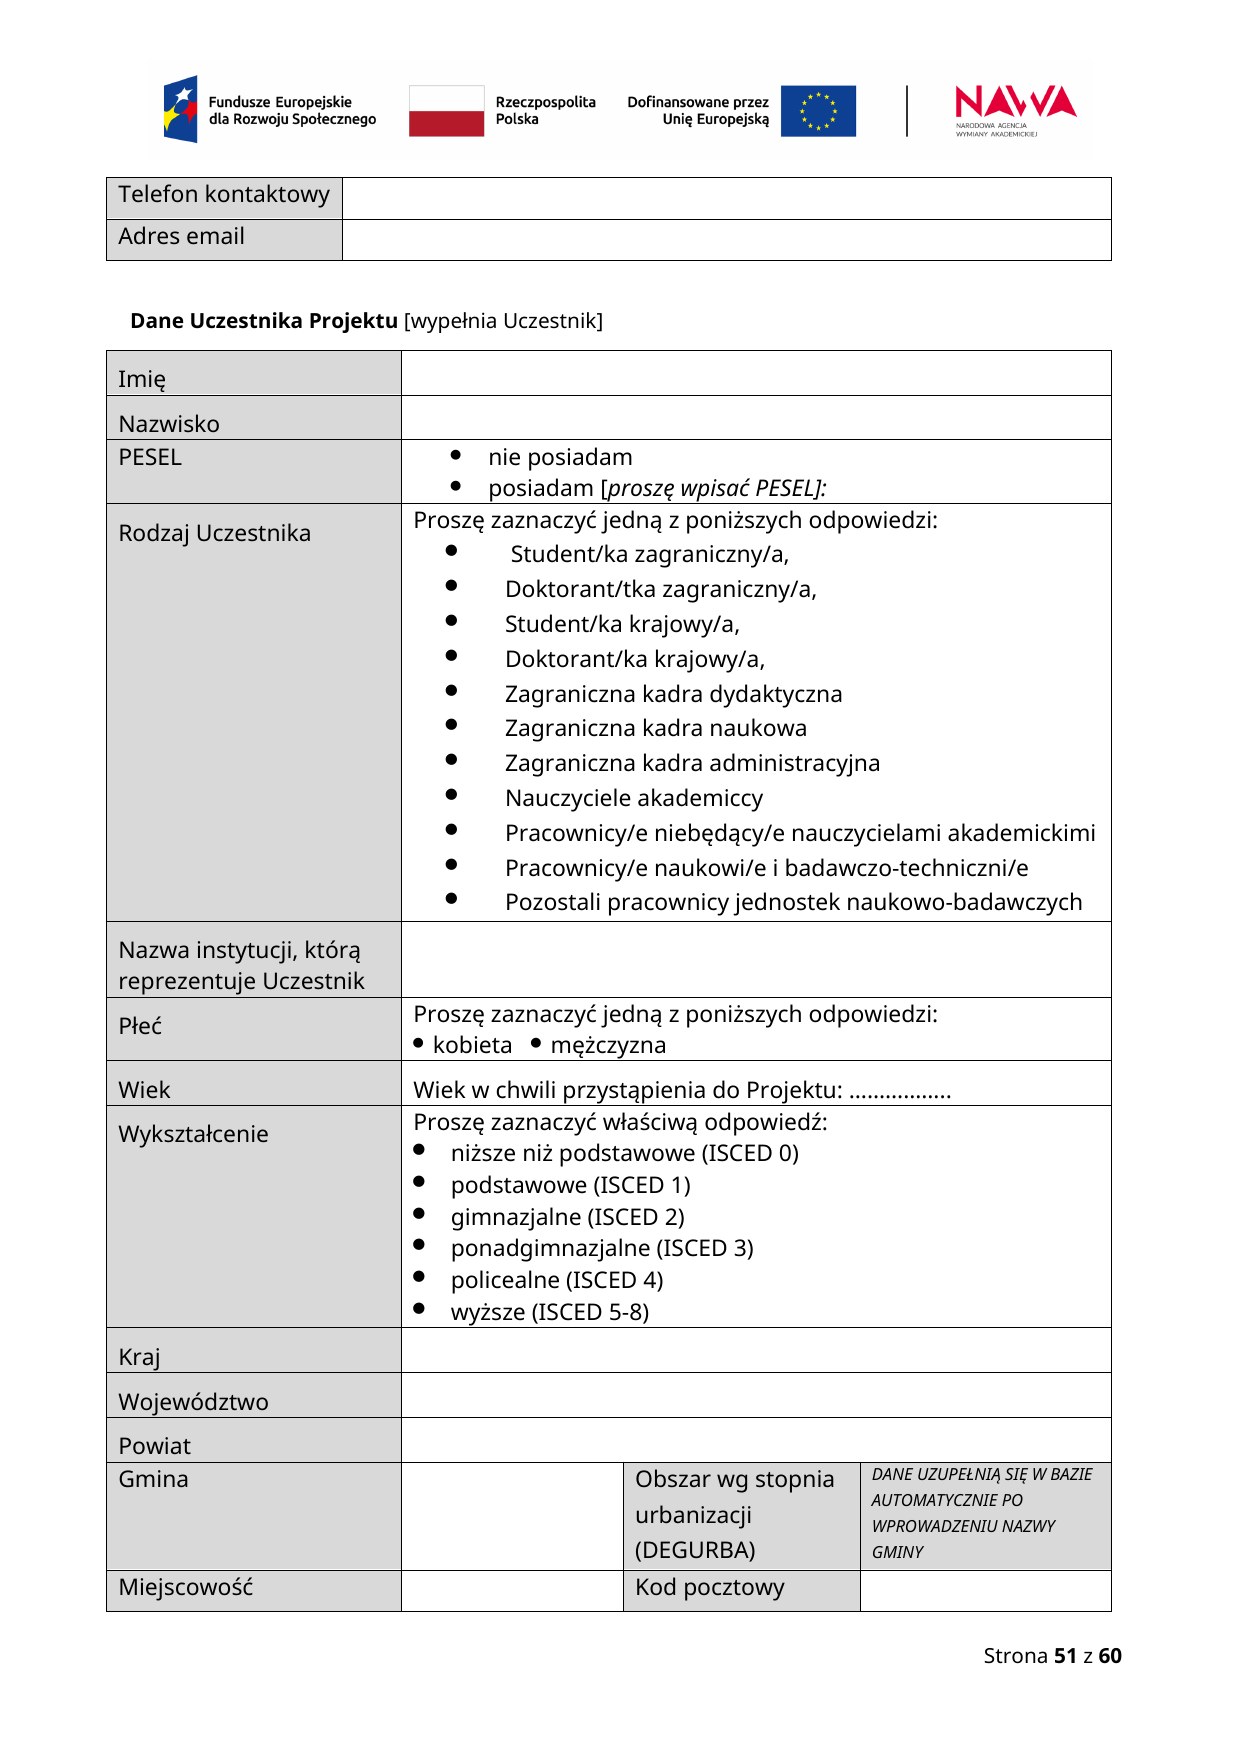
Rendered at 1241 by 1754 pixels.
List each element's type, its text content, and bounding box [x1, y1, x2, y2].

table_cell DANE UZUPEŁNIĄ SIĘ W BAZIE AUTOMATYCZNIE PO WPROWADZENIU NAZWY GMINY [861, 1463, 1111, 1569]
table_cell Powiat [107, 1418, 401, 1462]
table_cell nie posiadam posiadam [proszę wpisać PESEL]: [402, 440, 1111, 503]
table_cell Proszę zaznaczyć jedną z poniższych odpowiedzi: kobieta mężczyzna [402, 998, 1111, 1060]
table_cell [402, 1463, 623, 1569]
picture [147, 59, 1093, 160]
table_cell Kraj [107, 1328, 401, 1372]
table_cell Obszar wg stopnia urbanizacji (DEGURBA) [624, 1463, 860, 1569]
table_cell [402, 922, 1111, 997]
table_cell Kod pocztowy [624, 1571, 860, 1611]
table_cell [402, 1373, 1111, 1417]
table_cell Płeć [107, 998, 401, 1060]
table_cell Wiek [107, 1061, 401, 1105]
text Dane Uczestnika Projektu [wypełnia Uczestnik] [130, 306, 1122, 334]
table_cell Nazwa instytucji, którą reprezentuje Uczestnik [107, 922, 401, 997]
table_cell [861, 1571, 1111, 1611]
table_cell Wykształcenie [107, 1106, 401, 1327]
table_cell [402, 1418, 1111, 1462]
table_cell Województwo [107, 1373, 401, 1417]
table_cell [402, 396, 1111, 439]
table_cell Rodzaj Uczestnika [107, 504, 401, 921]
table_cell [402, 1328, 1111, 1372]
table_cell Proszę zaznaczyć jedną z poniższych odpowiedzi: Student/ka zagraniczny/a, Doktorant/tka zagraniczny/a, Student/ka krajowy/a, Doktorant/ka krajowy/a, Zagraniczna kadra dydaktyczna Zagraniczna kadra naukowa Zagraniczna kadra administracyjna Nauczyciele akademiccy Pracownicy/e niebędący/e nauczycielami akademickimi Pracownicy/e naukowi/e i badawczo-techniczni/e Pozostali pracownicy jednostek naukowo-badawczych [402, 504, 1111, 921]
table_cell [343, 220, 1111, 260]
table_cell PESEL [107, 440, 401, 503]
table_cell Proszę zaznaczyć właściwą odpowiedź: niższe niż podstawowe (ISCED 0) podstawowe (ISCED 1) gimnazjalne (ISCED 2) ponadgimnazjalne (ISCED 3) policealne (ISCED 4) wyższe (ISCED 5-8) [402, 1106, 1111, 1327]
table_cell [343, 178, 1111, 218]
table_header [402, 351, 1111, 394]
table_cell [402, 1571, 623, 1611]
table_header Imię [107, 351, 401, 394]
table_cell Gmina [107, 1463, 401, 1569]
table_cell Miejscowość [107, 1571, 401, 1611]
table_cell Adres email [107, 220, 342, 260]
table_cell Telefon kontaktowy [107, 178, 342, 218]
table_cell Wiek w chwili przystąpienia do Projektu: …………….. [402, 1061, 1111, 1105]
table_cell Nazwisko [107, 396, 401, 439]
